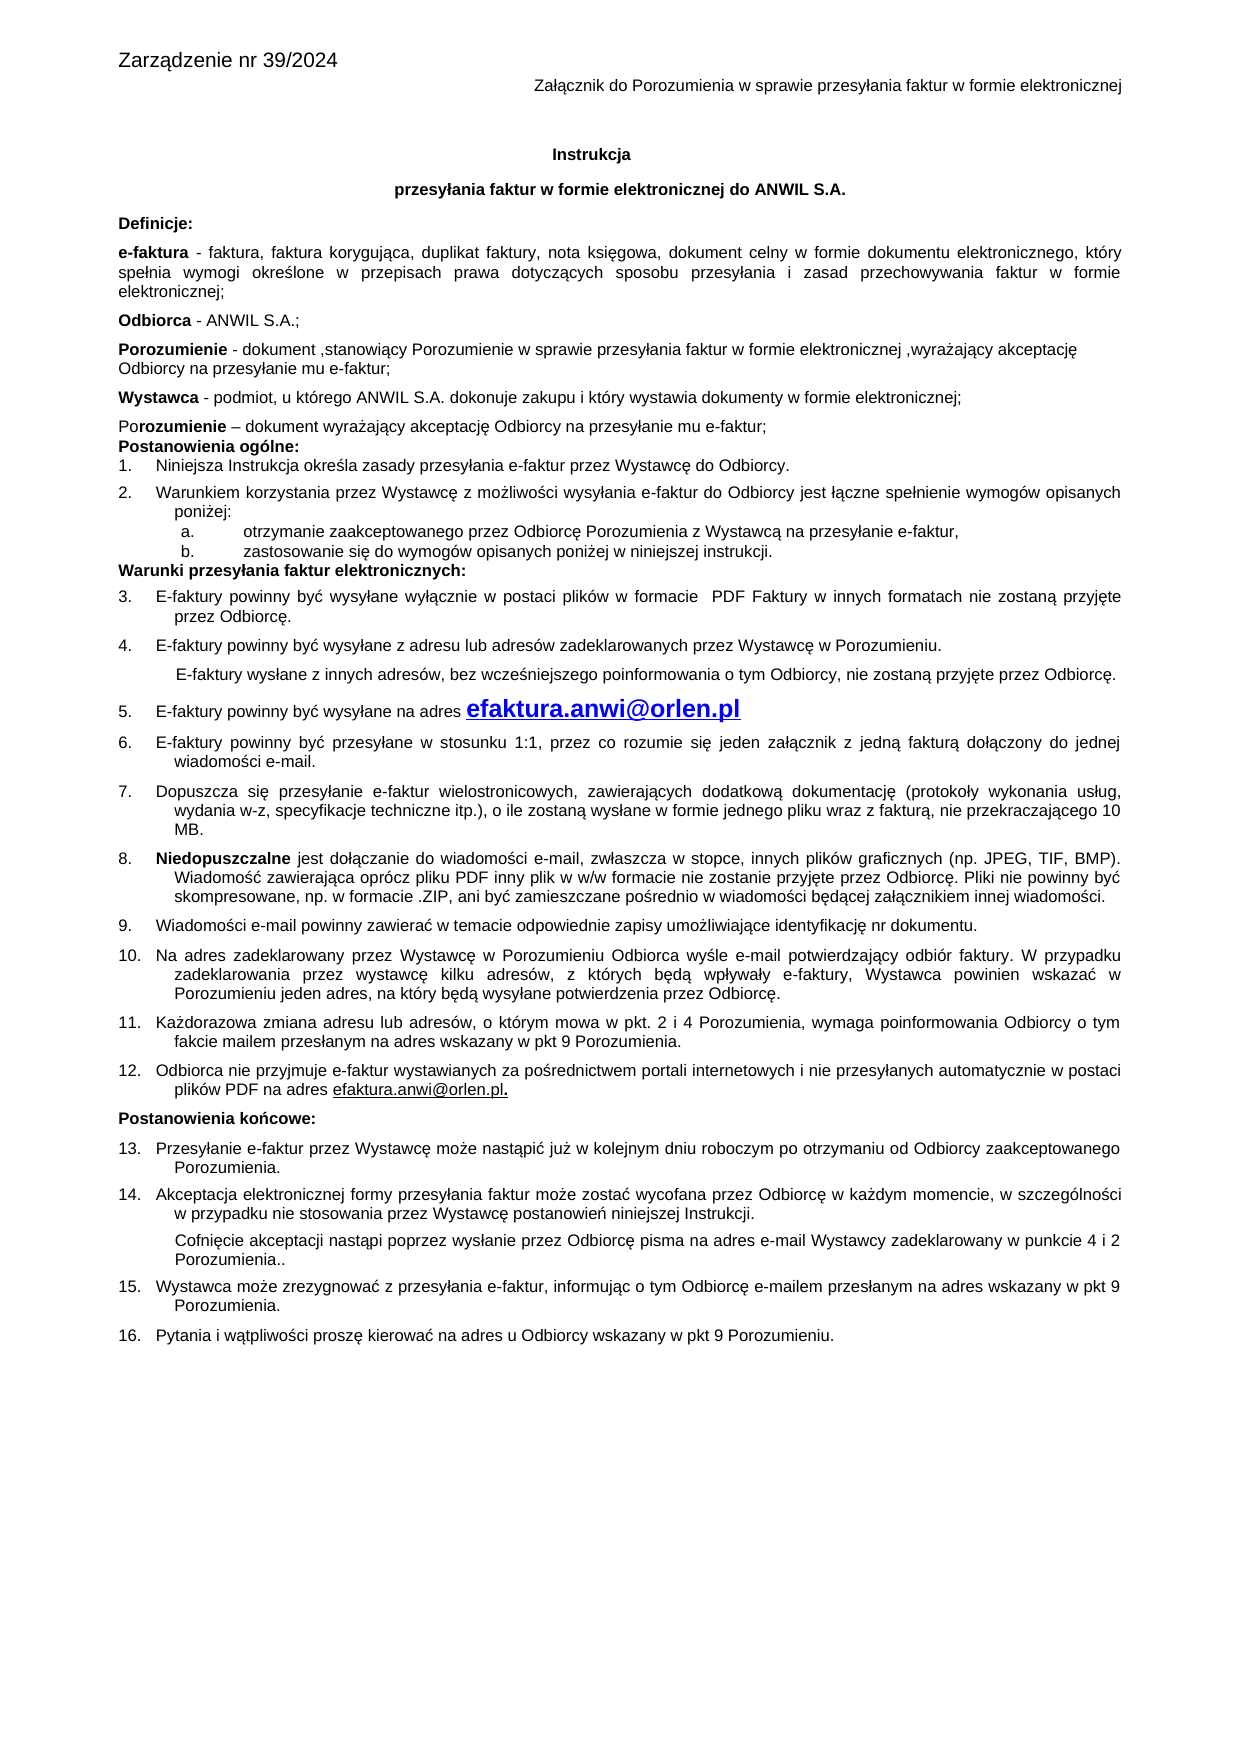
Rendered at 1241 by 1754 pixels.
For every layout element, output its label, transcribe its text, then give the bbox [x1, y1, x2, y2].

list Dopuszcza się przesyłanie e-faktur wielostronicowych, zawierających dodatkową dokumentację (protokoły wykonania usług, wydania w-z, specyfikacje techniczne itp.), o ile zostaną wysłane w formie jednego pliku wraz z fakturą, nie przekraczającego 10 MB. [118, 781, 1122, 839]
list Przesyłanie e-faktur przez Wystawcę może nastąpić już w kolejnym dniu roboczym po otrzymaniu od Odbiorcy zaakceptowanego Porozumienia. [118, 1138, 1122, 1177]
list E-faktury powinny być przesyłane w stosunku 1:1, przez co rozumie się jeden załącznik z jedną fakturą dołączony do jednej wiadomości e-mail. [118, 733, 1122, 771]
text e-faktura - faktura, faktura korygująca, duplikat faktury, nota księgowa, dokument celny w formie dokumentu elektronicznego, który spełnia wymogi określone w przepisach prawa dotyczących sposobu przesyłania i zasad przechowywania faktur w formie elektronicznej; [118, 243, 1122, 301]
text Postanowienia ogólne: [118, 437, 834, 456]
text Odbiorca - ANWIL S.A.; [118, 311, 1122, 330]
text Definicje: [118, 214, 1122, 233]
list Wystawca może zrezygnować z przesyłania e-faktur, informując o tym Odbiorcę e-mailem przesłanym na adres wskazany w pkt 9 Porozumienia. [118, 1277, 1122, 1315]
list Na adres zadeklarowany przez Wystawcę w Porozumieniu Odbiorca wyśle e-mail potwierdzający odbiór faktury. W przypadku zadeklarowania przez wystawcę kilku adresów, z których będą wpływały e-faktury, Wystawca powinien wskazać w Porozumieniu jeden adres, na który będą wysyłane potwierdzenia przez Odbiorcę. [118, 946, 1122, 1003]
text a. otrzymanie zaakceptowanego przez Odbiorcę Porozumienia z Wystawcą na przesyłanie e-faktur, [181, 522, 1122, 541]
list E-faktury powinny być wysyłane na adres efaktura.anwi@orlen.pl [118, 694, 1122, 723]
list Odbiorca nie przyjmuje e-faktur wystawianych za pośrednictwem portali internetowych i nie przesyłanych automatycznie w postaci plików PDF na adres efaktura.anwi@orlen.pl. [118, 1061, 1122, 1099]
text Instrukcja [552, 145, 1122, 164]
text E-faktury wysłane z innych adresów, bez wcześniejszego poinformowania o tym Odbiorcy, nie zostaną przyjęte przez Odbiorcę. [176, 665, 1122, 684]
text przesyłania faktur w formie elektronicznej do ANWIL S.A. [118, 180, 1122, 199]
text Postanowienia końcowe: [118, 1109, 1122, 1128]
list Akceptacja elektronicznej formy przesyłania faktur może zostać wycofana przez Odbiorcę w każdym momencie, w szczególności w przypadku nie stosowania przez Wystawcę postanowień niniejszej Instrukcji. [118, 1184, 1122, 1223]
list Niedopuszczalne jest dołączanie do wiadomości e-mail, zwłaszcza w stopce, innych plików graficznych (np. JPEG, TIF, BMP). Wiadomość zawierająca oprócz pliku PDF inny plik w w/w formacie nie zostanie przyjęte przez Odbiorcę. Pliki nie powinny być skompresowane, np. w formacie .ZIP, ani być zamieszczane pośrednio w wiadomości będącej załącznikiem innej wiadomości. [118, 848, 1122, 906]
list Każdorazowa zmiana adresu lub adresów, o którym mowa w pkt. 2 i 4 Porozumienia, wymaga poinformowania Odbiorcy o tym fakcie mailem przesłanym na adres wskazany w pkt 9 Porozumienia. [118, 1013, 1122, 1051]
list Wiadomości e-mail powinny zawierać w temacie odpowiednie zapisy umożliwiające identyfikację nr dokumentu. [118, 916, 1122, 935]
text Porozumienie - dokument ,stanowiący Porozumienie w sprawie przesyłania faktur w formie elektronicznej ,wyrażający akceptację Odbiorcy na przesyłanie mu e-faktur; [118, 340, 1122, 378]
list Pytania i wątpliwości proszę kierować na adres u Odbiorcy wskazany w pkt 9 Porozumieniu. [118, 1325, 1122, 1344]
text b. zastosowanie się do wymogów opisanych poniżej w niniejszej instrukcji. Warunki przesyłania faktur elektronicznych: [118, 541, 1122, 580]
list Warunkiem korzystania przez Wystawcę z możliwości wysyłania e-faktur do Odbiorcy jest łączne spełnienie wymogów opisanych poniżej: [118, 482, 1122, 521]
list E-faktury powinny być wysyłane wyłącznie w postaci plików w formacie PDF Faktury w innych formatach nie zostaną przyjęte przez Odbiorcę. [118, 587, 1122, 626]
text Cofnięcie akceptacji nastąpi poprzez wysłanie przez Odbiorcę pisma na adres e-mail Wystawcy zadeklarowany w punkcie 4 i 2 Porozumienia.. [174, 1231, 1122, 1269]
text Załącznik do Porozumienia w sprawie przesyłania faktur w formie elektronicznej [118, 76, 1122, 95]
list Niniejsza Instrukcja określa zasady przesyłania e-faktur przez Wystawcę do Odbiorcy. [118, 456, 1122, 475]
list E-faktury powinny być wysyłane z adresu lub adresów zadeklarowanych przez Wystawcę w Porozumieniu. [118, 636, 1122, 655]
text Wystawca - podmiot, u którego ANWIL S.A. dokonuje zakupu i który wystawia dokumenty w formie elektronicznej; [118, 388, 1122, 407]
text Porozumienie – dokument wyrażający akceptację Odbiorcy na przesyłanie mu e-faktur; [118, 416, 1122, 436]
